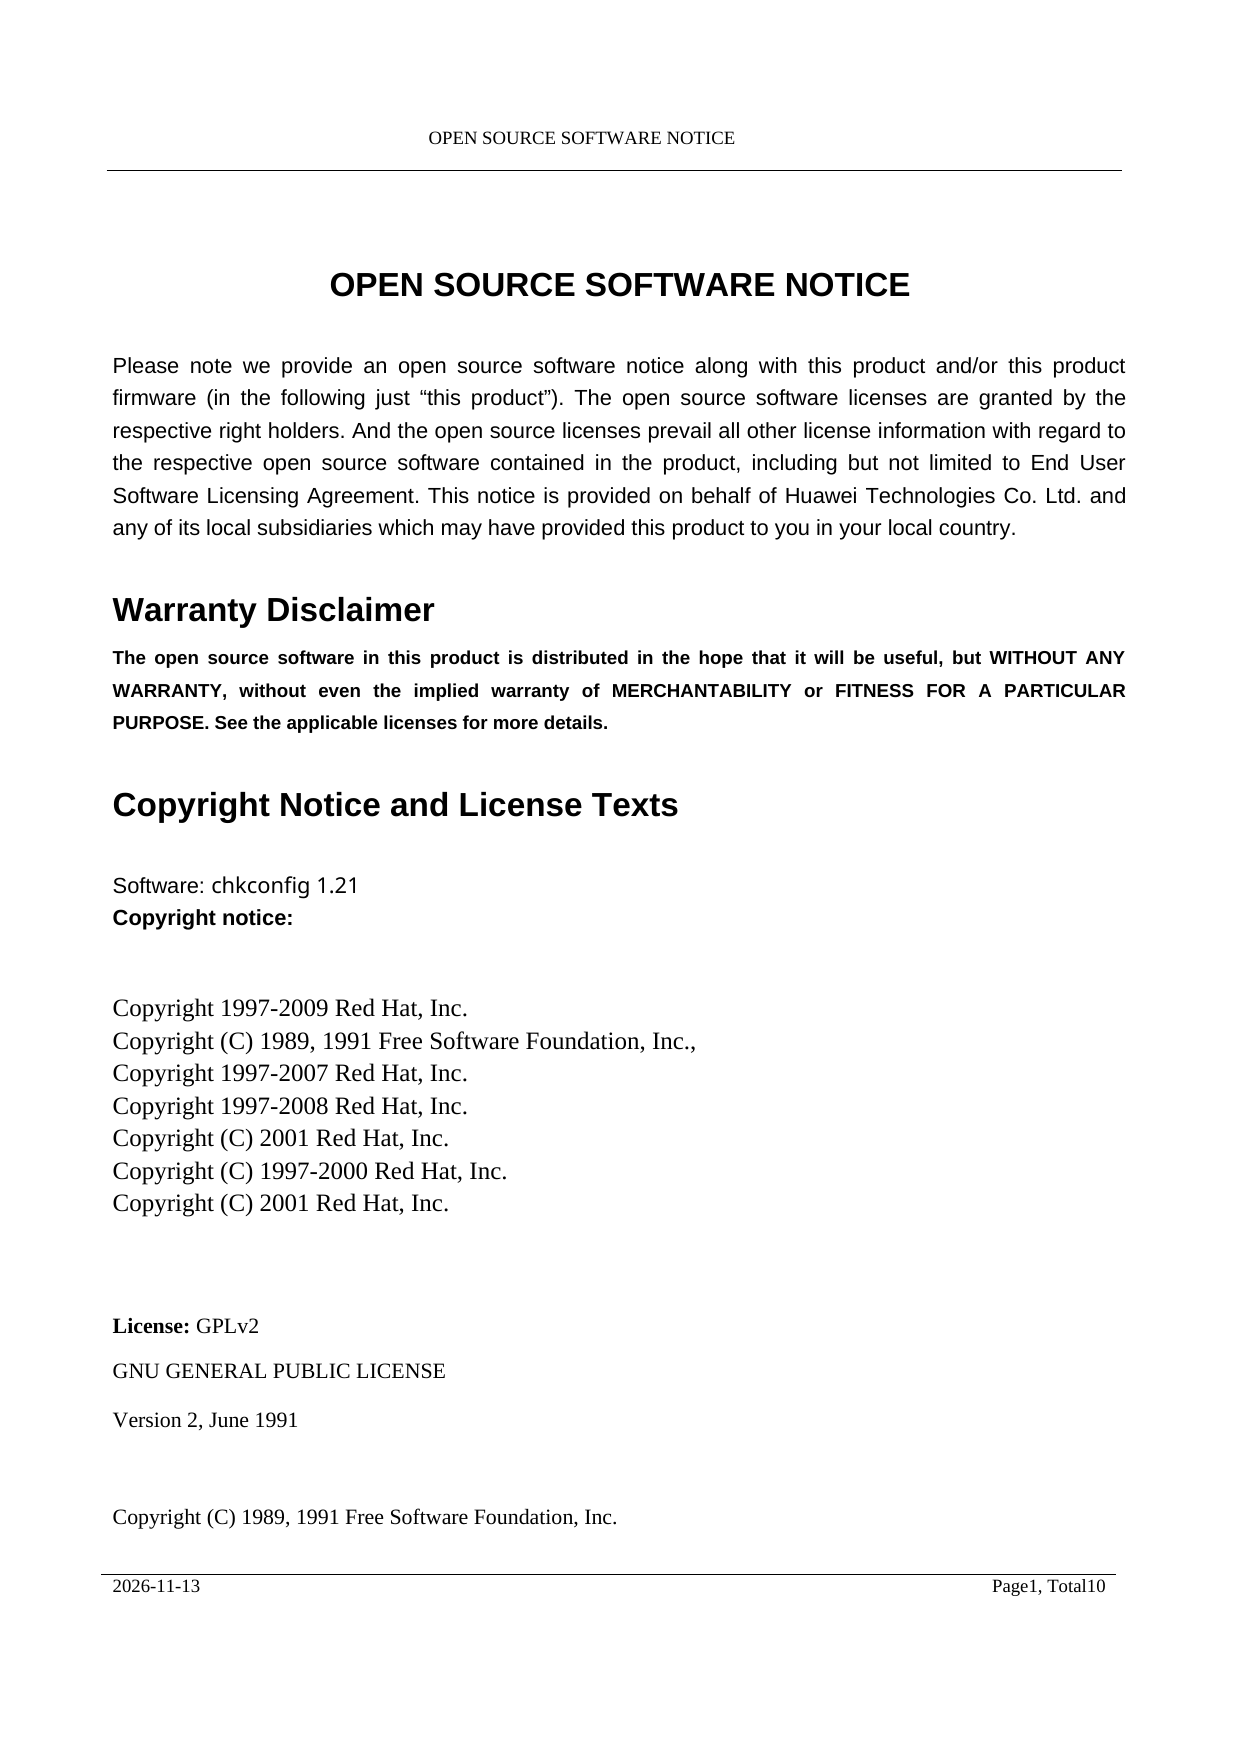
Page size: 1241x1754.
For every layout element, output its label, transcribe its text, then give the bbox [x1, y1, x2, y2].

text The open source software in this product is distributed in the hope that it will be useful, but WITHOUT ANY WARRANTY, without even the implied warranty of MERCHANTABILITY or FITNESS FOR A PARTICULAR PURPOSE. See the applicable licenses for more details. [112, 641, 1128, 739]
text Copyright 1997-2009 Red Hat, Inc. [112, 992, 1128, 1024]
text Copyright (C) 1997-2000 Red Hat, Inc. [112, 1154, 1128, 1187]
text Copyright (C) 1989, 1991 Free Software Foundation, Inc., [112, 1024, 1128, 1057]
text Software: chkconfig 1.21 [112, 869, 1128, 901]
text OPEN SOURCE SOFTWARE NOTICE [112, 251, 1128, 316]
text Copyright Notice and License Texts [112, 771, 1128, 836]
text License: GPLv2 [112, 1309, 1128, 1342]
text Please note we provide an open source software notice along with this product and/or this product firmware (in the following just “this product”). The open source software licenses are granted by the respective right holders. And the open source licenses prevail all other license information with regard to the respective open source software contained in the product, including but not limited to End User Software Licensing Agreement. This notice is provided on behalf of Huawei Technologies Co. Ltd. and any of its local subsidiaries which may have provided this product to you in your local country. [112, 349, 1128, 544]
text Warranty Disclaimer [112, 576, 1128, 641]
text Copyright 1997-2008 Red Hat, Inc. [112, 1089, 1128, 1122]
text Copyright 1997-2007 Red Hat, Inc. [112, 1057, 1128, 1089]
text Copyright (C) 2001 Red Hat, Inc. [112, 1187, 1128, 1219]
text Copyright notice: [112, 901, 1128, 934]
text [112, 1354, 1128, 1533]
text Copyright (C) 2001 Red Hat, Inc. [112, 1122, 1128, 1154]
